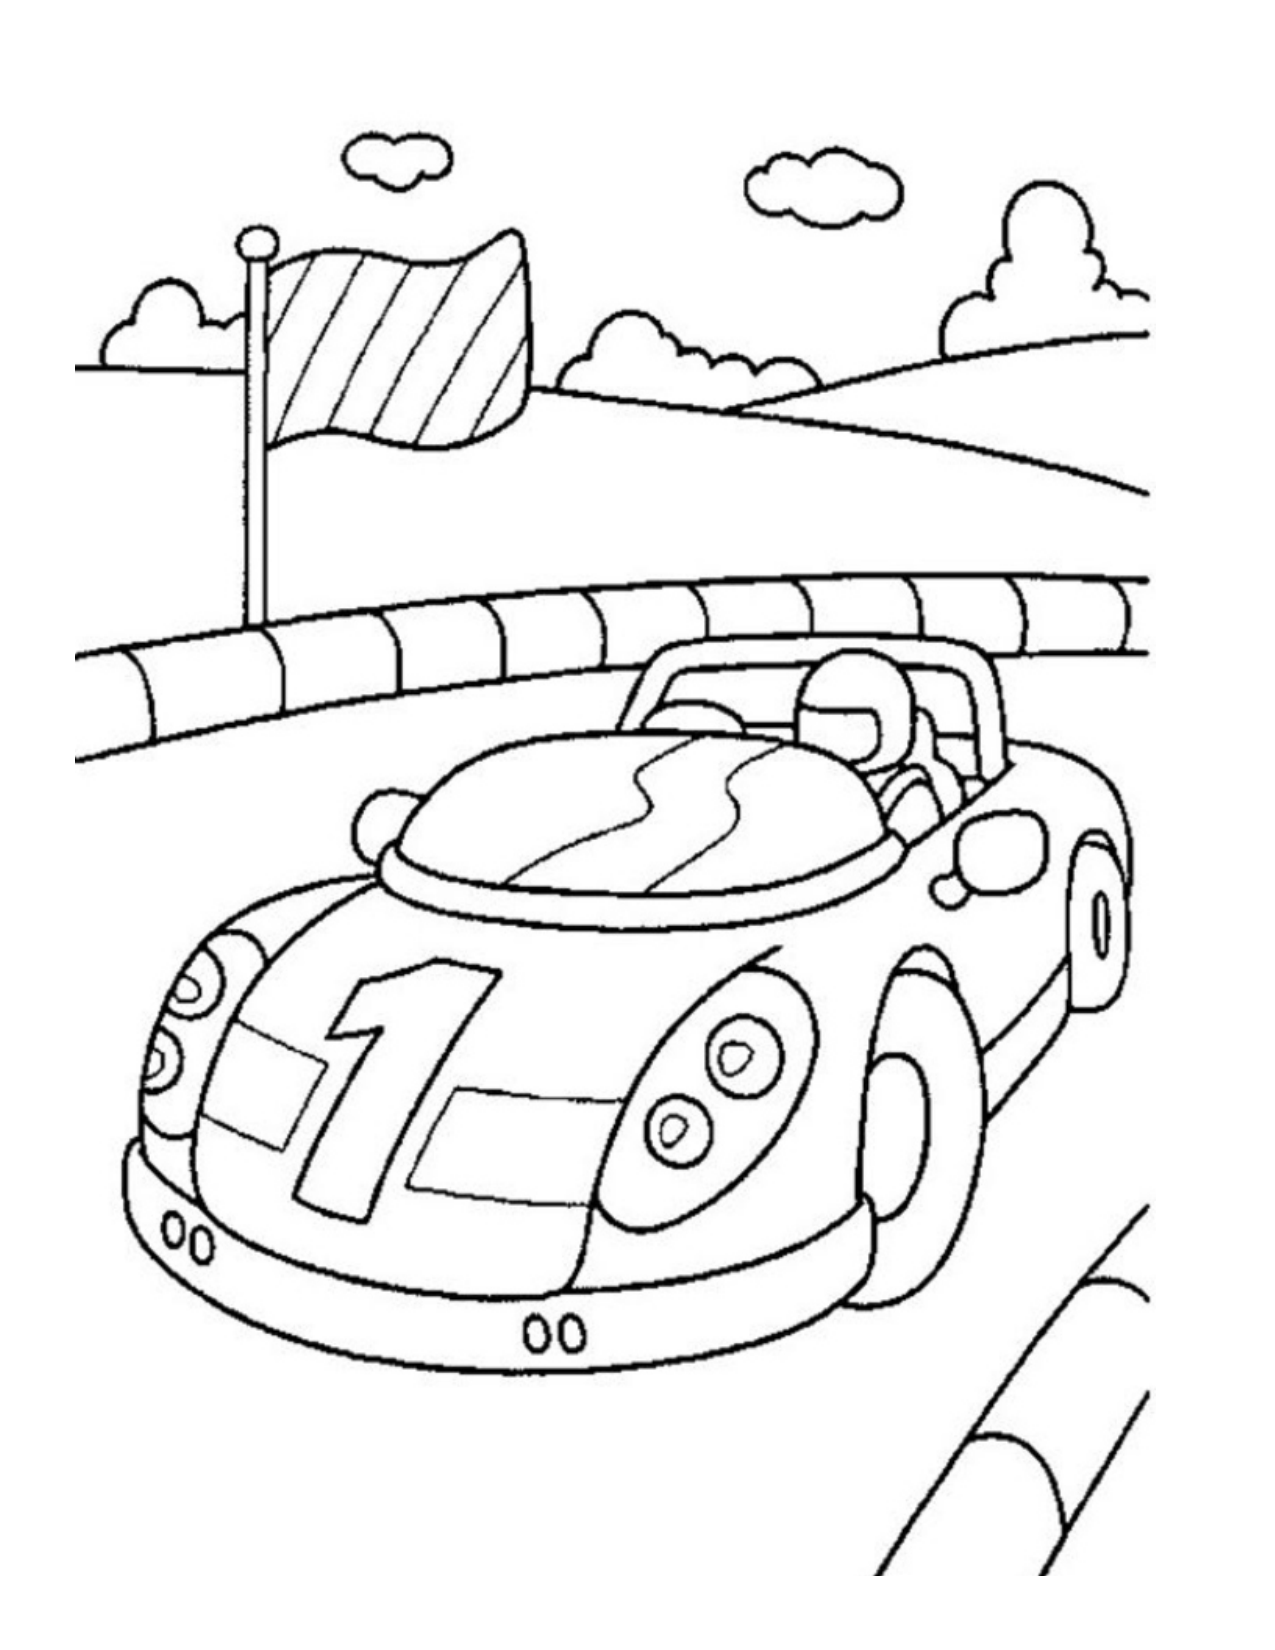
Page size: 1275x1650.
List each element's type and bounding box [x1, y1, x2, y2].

picture [75, 75, 1156, 1576]
